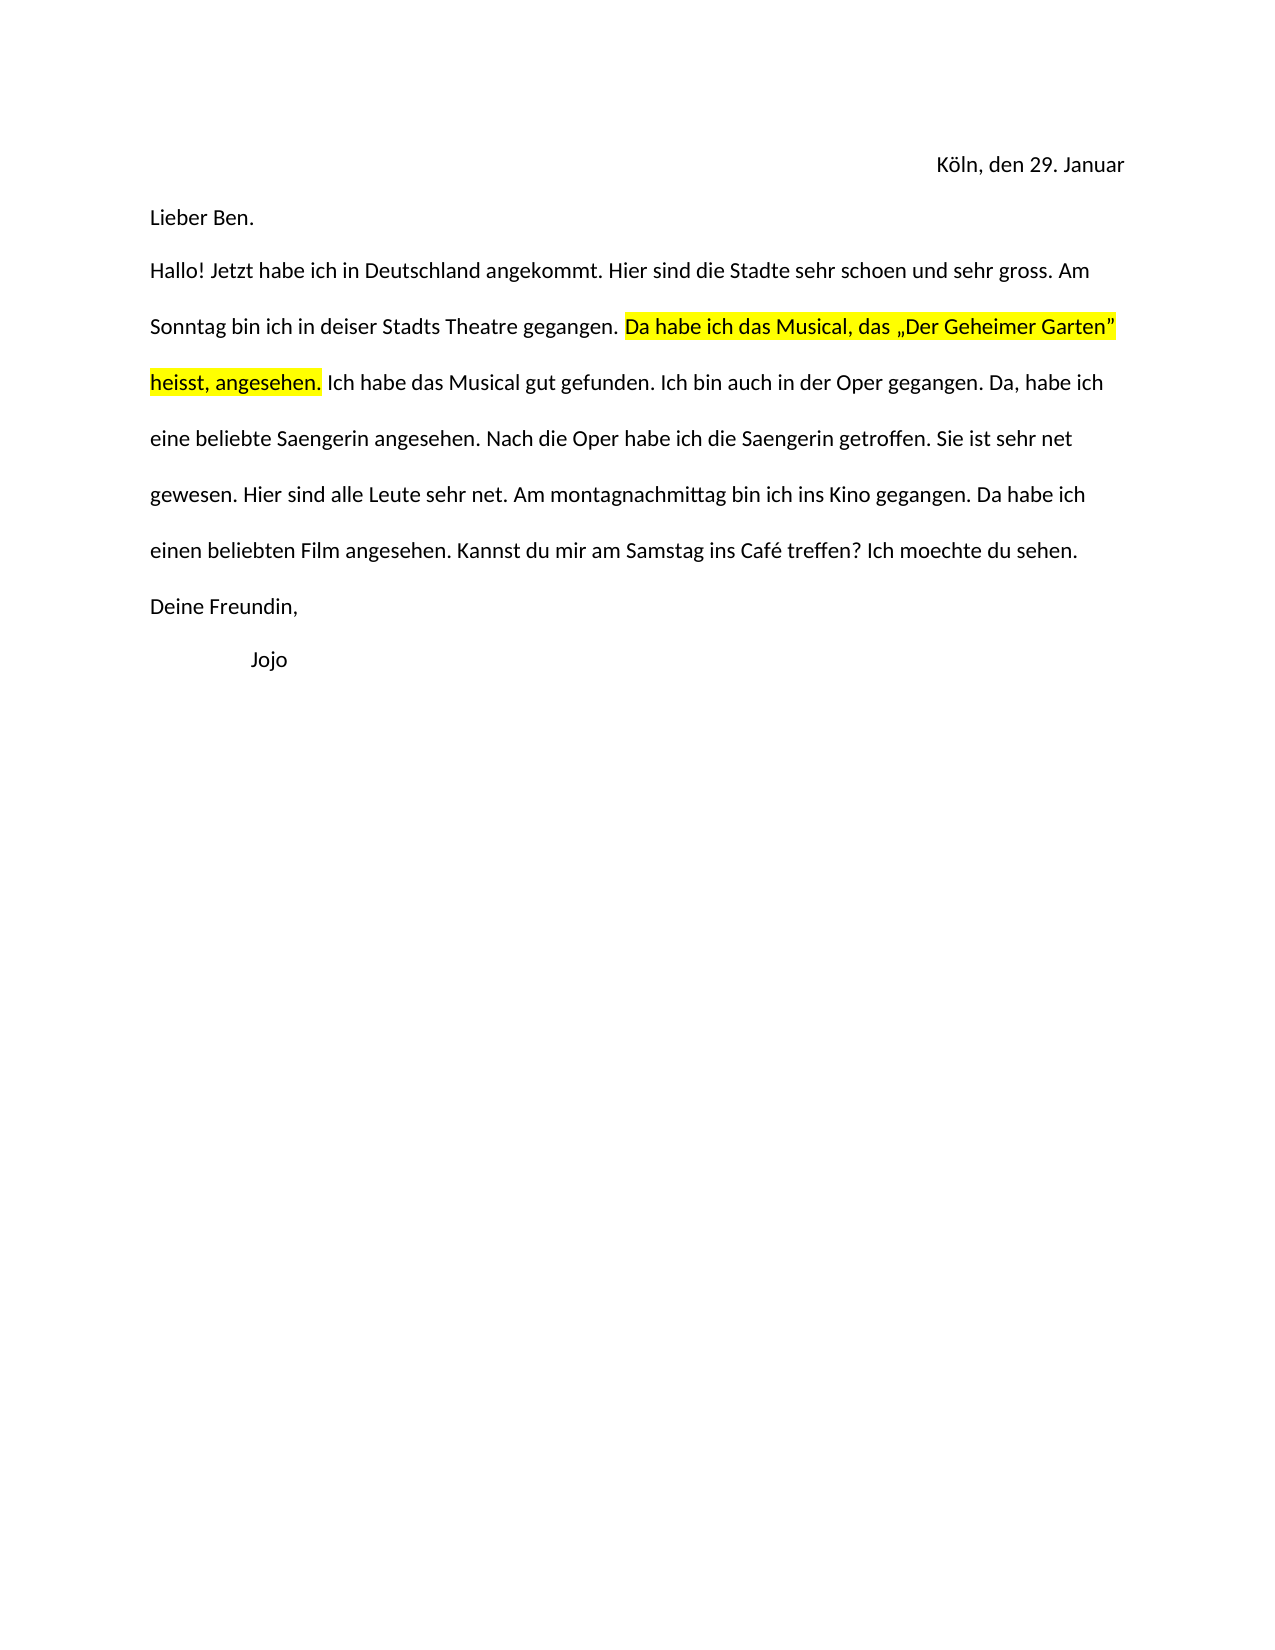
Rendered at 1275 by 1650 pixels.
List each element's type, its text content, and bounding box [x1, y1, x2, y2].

text Deine Freundin, [150, 592, 1125, 620]
text Lieber Ben. [150, 203, 1125, 231]
text Jojo [150, 645, 1125, 673]
text Köln, den 29. Januar [150, 150, 1125, 178]
text Hallo! Jetzt habe ich in Deutschland angekommt. Hier sind die Stadte sehr schoen und sehr gross. Am Sonntag bin ich in deiser Stadts Theatre gegangen. Da habe ich das Musical, das „Der Geheimer Garten” heisst, angesehen. Ich habe das Musical gut gefunden. Ich bin auch in der Oper gegangen. Da, habe ich eine beliebte Saengerin angesehen. Nach die Oper habe ich die Saengerin getroffen. Sie ist sehr net gewesen. Hier sind alle Leute sehr net. Am montagnachmittag bin ich ins Kino gegangen. Da habe ich einen beliebten Film angesehen. Kannst du mir am Samstag ins Café treffen? Ich moechte du sehen. [150, 256, 1125, 564]
